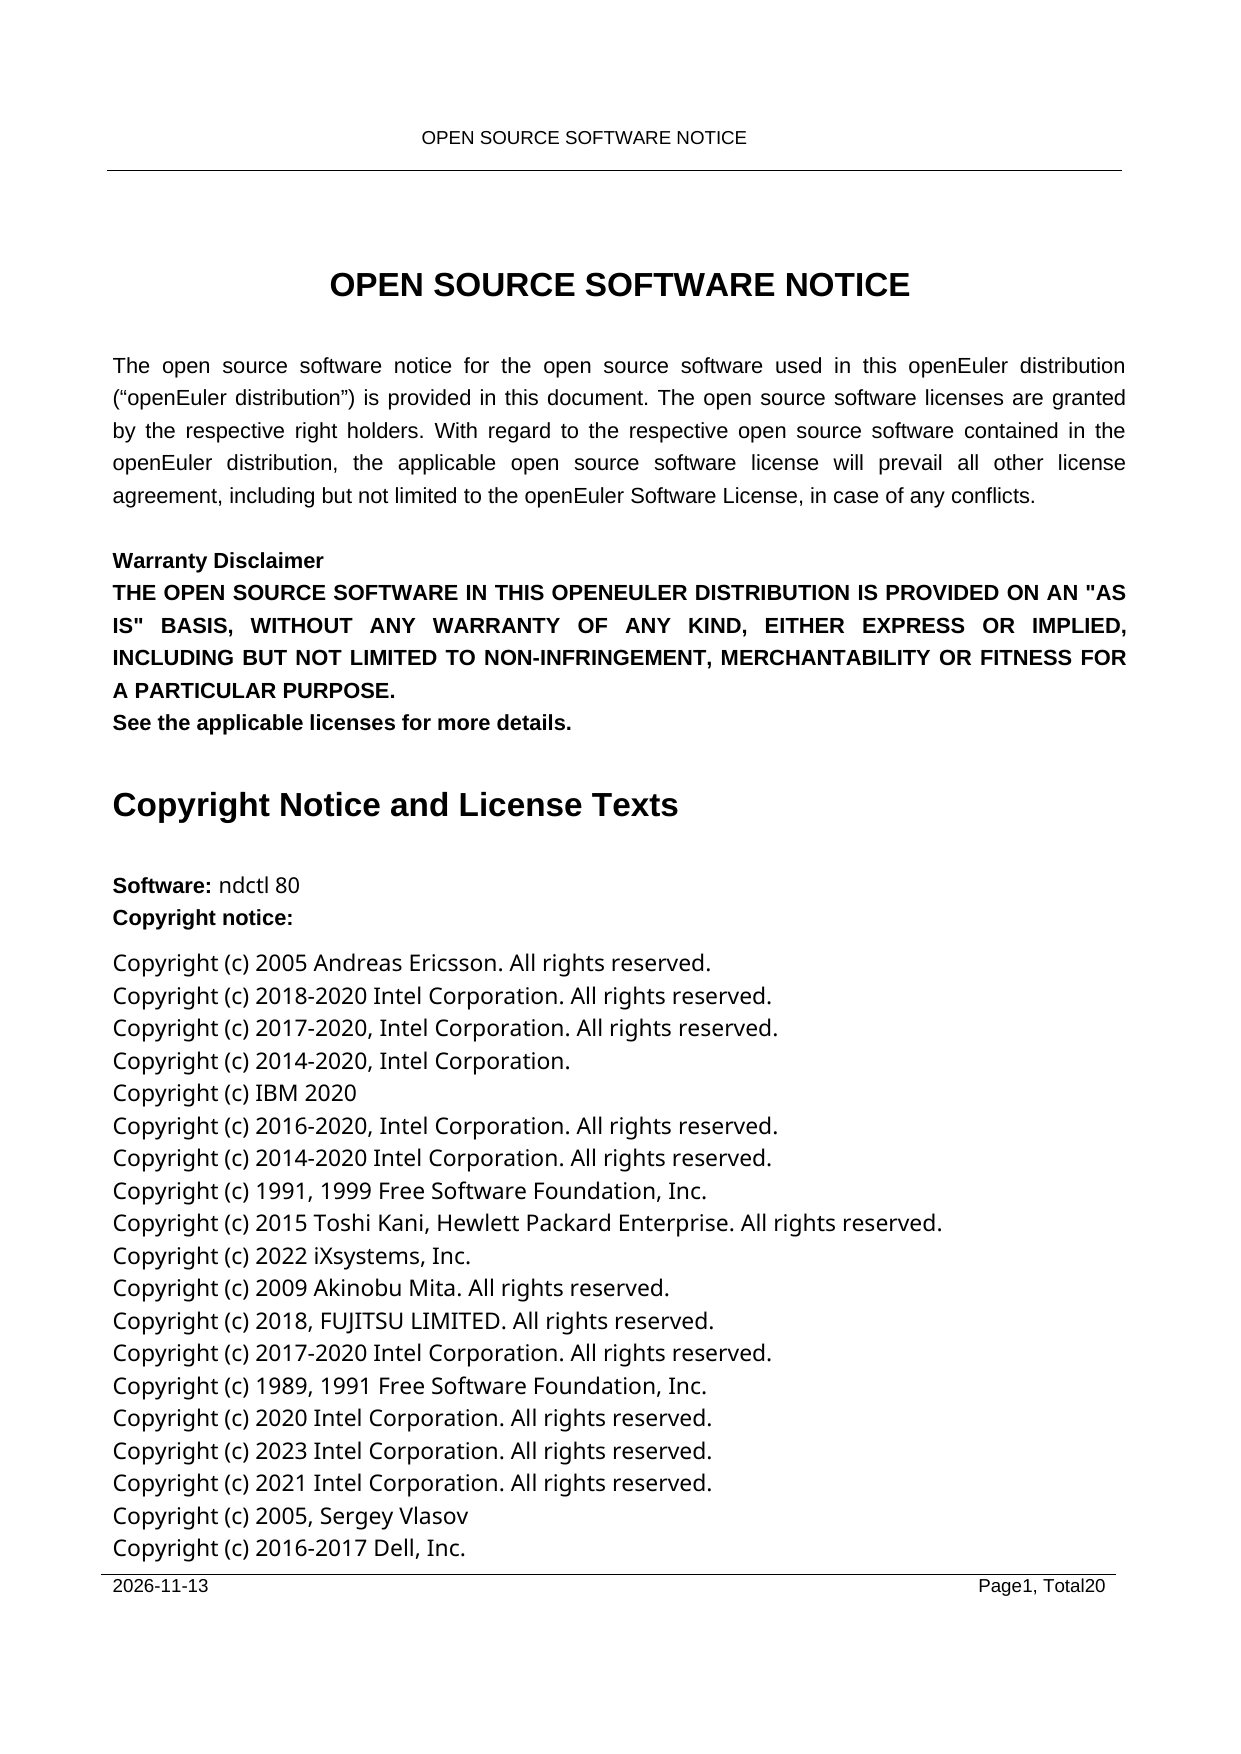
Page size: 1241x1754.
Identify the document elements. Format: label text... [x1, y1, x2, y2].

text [112, 947, 1128, 1564]
text THE OPEN SOURCE SOFTWARE IN THIS OPENEULER DISTRIBUTION IS PROVIDED ON AN "AS IS" BASIS, WITHOUT ANY WARRANTY OF ANY KIND, EITHER EXPRESS OR IMPLIED, INCLUDING BUT NOT LIMITED TO NON-INFRINGEMENT, MERCHANTABILITY OR FITNESS FOR A PARTICULAR PURPOSE. See the applicable licenses for more details. [112, 576, 1128, 739]
text Copyright Notice and License Texts [112, 771, 1128, 836]
text Warranty Disclaimer [112, 544, 1128, 576]
title Software: ndctl 80 [112, 869, 1128, 901]
text OPEN SOURCE SOFTWARE NOTICE [112, 251, 1128, 316]
text Copyright notice: [112, 901, 1128, 934]
text The open source software notice for the open source software used in this openEuler distribution (“openEuler distribution”) is provided in this document. The open source software licenses are granted by the respective right holders. With regard to the respective open source software contained in the openEuler distribution, the applicable open source software license will prevail all other license agreement, including but not limited to the openEuler Software License, in case of any conflicts. [112, 349, 1128, 511]
